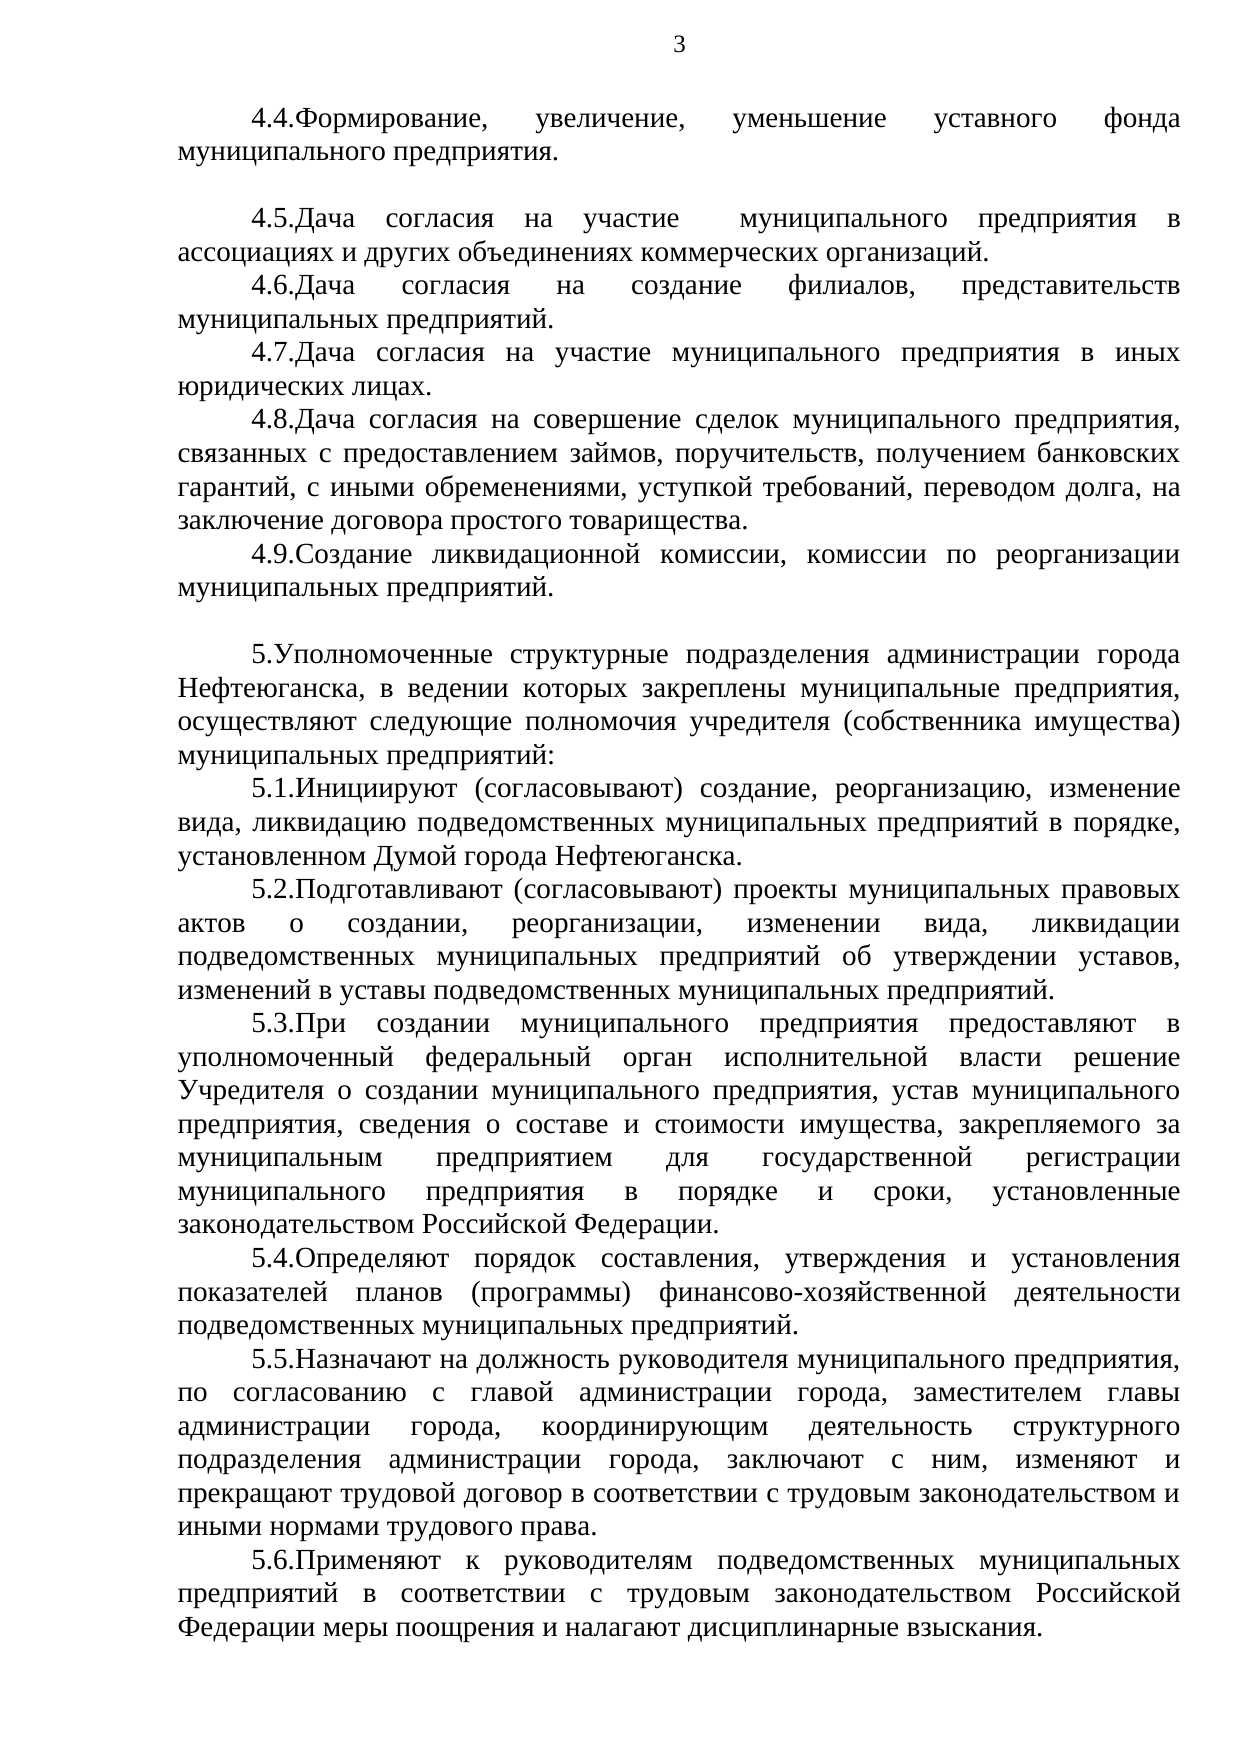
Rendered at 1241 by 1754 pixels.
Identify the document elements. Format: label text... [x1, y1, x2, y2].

text 4.9.Создание ликвидационной комиссии, комиссии по реорганизации муниципальных предприятий. [177, 536, 1181, 603]
text 5.Уполномоченные структурные подразделения администрации города Нефтеюганска, в ведении которых закреплены муниципальные предприятия, осуществляют следующие полномочия учредителя (собственника имущества) муниципальных предприятий: [177, 636, 1181, 771]
text 4.6.Дача согласия на создание филиалов, представительств муниципальных предприятий. [177, 267, 1181, 334]
text 5.3.При создании муниципального предприятия предоставляют в уполномоченный федеральный орган исполнительной власти решение Учредителя о создании муниципального предприятия, устав муниципального предприятия, сведения о составе и стоимости имущества, закрепляемого за муниципальным предприятием для государственной регистрации муниципального предприятия в порядке и сроки, установленные законодательством Российской Федерации. [177, 1005, 1181, 1240]
text 5.2.Подготавливают (согласовывают) проекты муниципальных правовых актов о создании, реорганизации, изменении вида, ликвидации подведомственных муниципальных предприятий об утверждении уставов, изменений в уставы подведомственных муниципальных предприятий. [177, 871, 1181, 1005]
text 5.5.Назначают на должность руководителя муниципального предприятия, по согласованию с главой администрации города, заместителем главы администрации города, координирующим деятельность структурного подразделения администрации города, заключают с ним, изменяют и прекращают трудовой договор в соответствии с трудовым законодательством и иными нормами трудового права. [177, 1341, 1181, 1542]
text 4.8.Дача согласия на совершение сделок муниципального предприятия, связанных с предоставлением займов, поручительств, получением банковских гарантий, с иными обременениями, уступкой требований, переводом долга, на заключение договора простого товарищества. [177, 402, 1181, 536]
text 4.4.Формирование, увеличение, уменьшение уставного фонда муниципального предприятия. [177, 100, 1181, 167]
text 4.5.Дача согласия на участие муниципального предприятия в ассоциациях и других объединениях коммерческих организаций. [177, 200, 1181, 267]
text 5.1.Инициируют (согласовывают) создание, реорганизацию, изменение вида, ликвидацию подведомственных муниципальных предприятий в порядке, установленном Думой города Нефтеюганска. [177, 771, 1181, 871]
text 5.4.Определяют порядок составления, утверждения и установления показателей планов (программы) финансово-хозяйственной деятельности подведомственных муниципальных предприятий. [177, 1240, 1181, 1341]
text 5.6.Применяют к руководителям подведомственных муниципальных предприятий в соответствии с трудовым законодательством Российской Федерации меры поощрения и налагают дисциплинарные взыскания. [177, 1542, 1181, 1643]
text 4.7.Дача согласия на участие муниципального предприятия в иных юридических лицах. [177, 334, 1181, 402]
